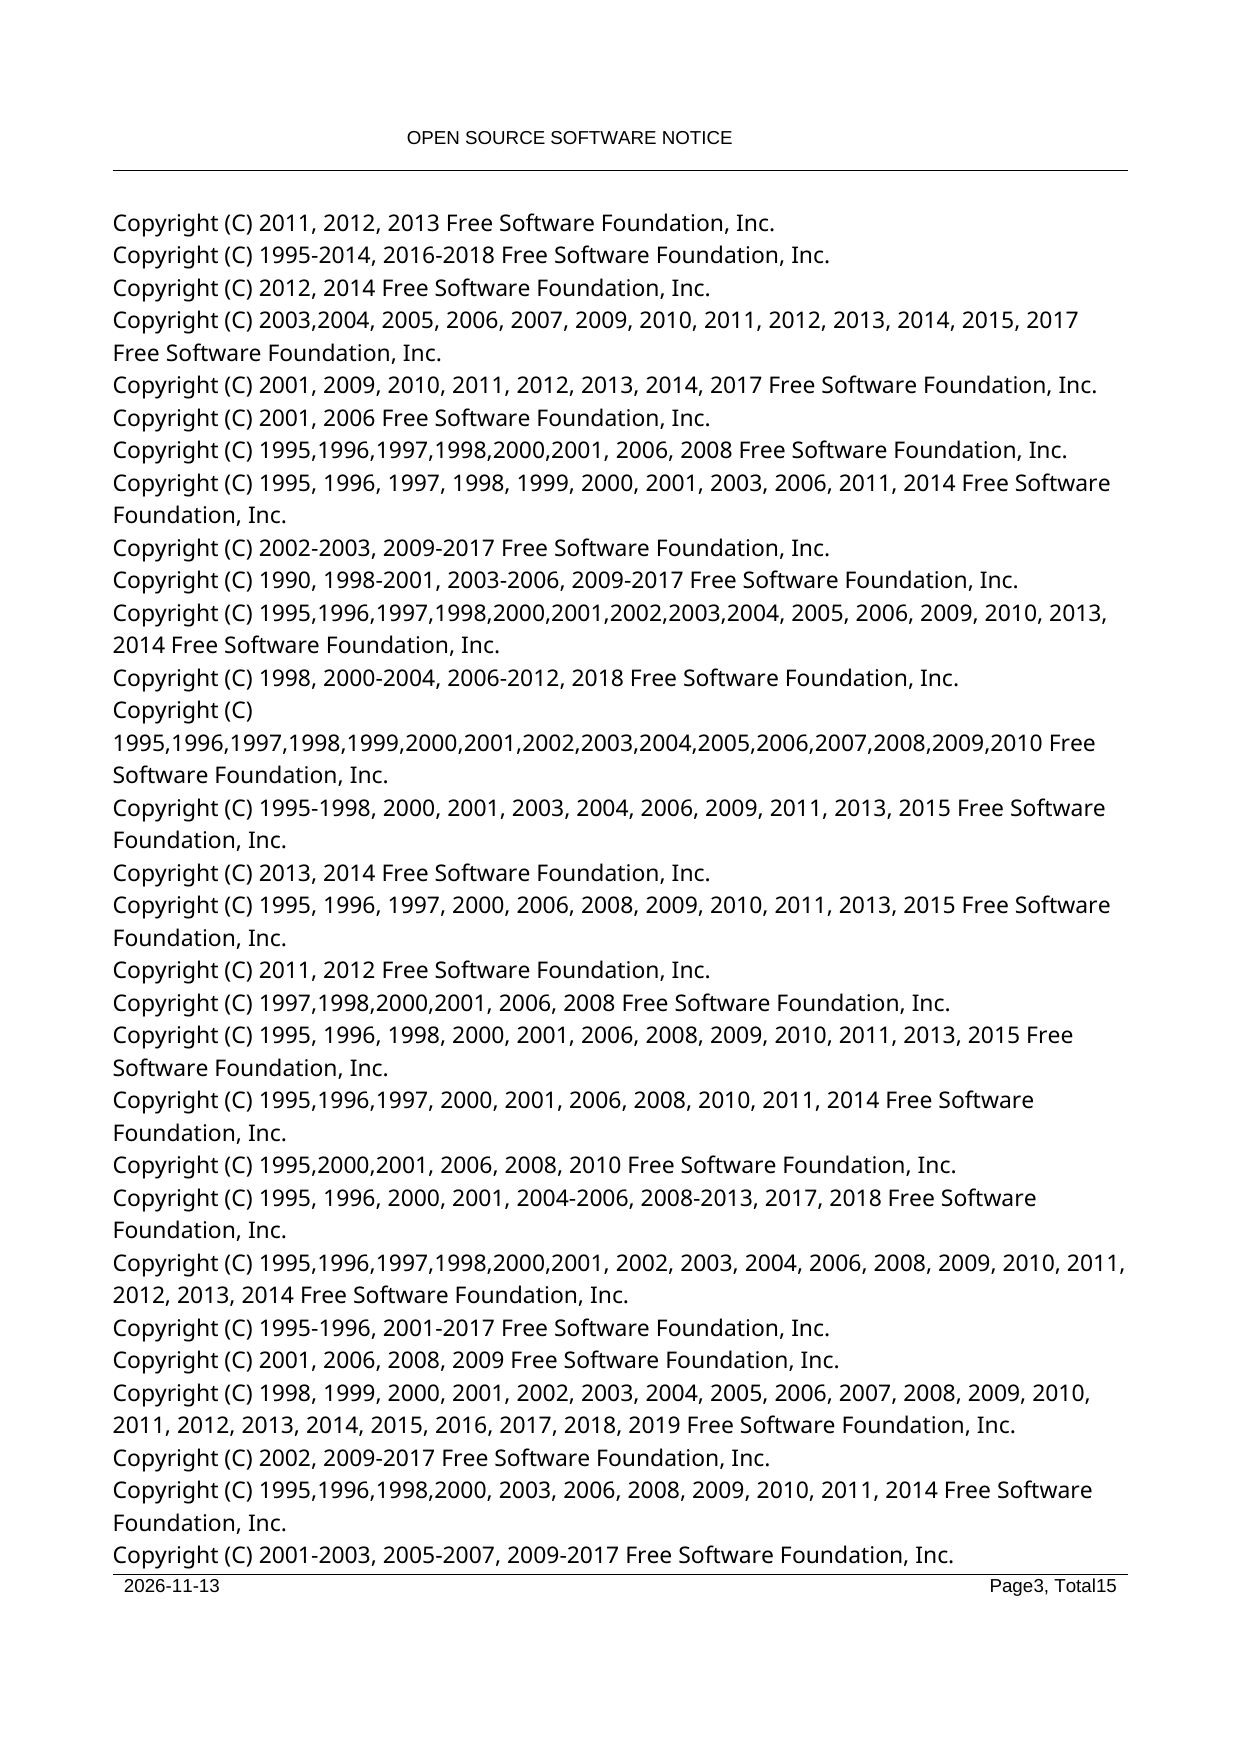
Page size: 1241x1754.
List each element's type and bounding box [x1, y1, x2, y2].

text [112, 206, 1128, 1571]
